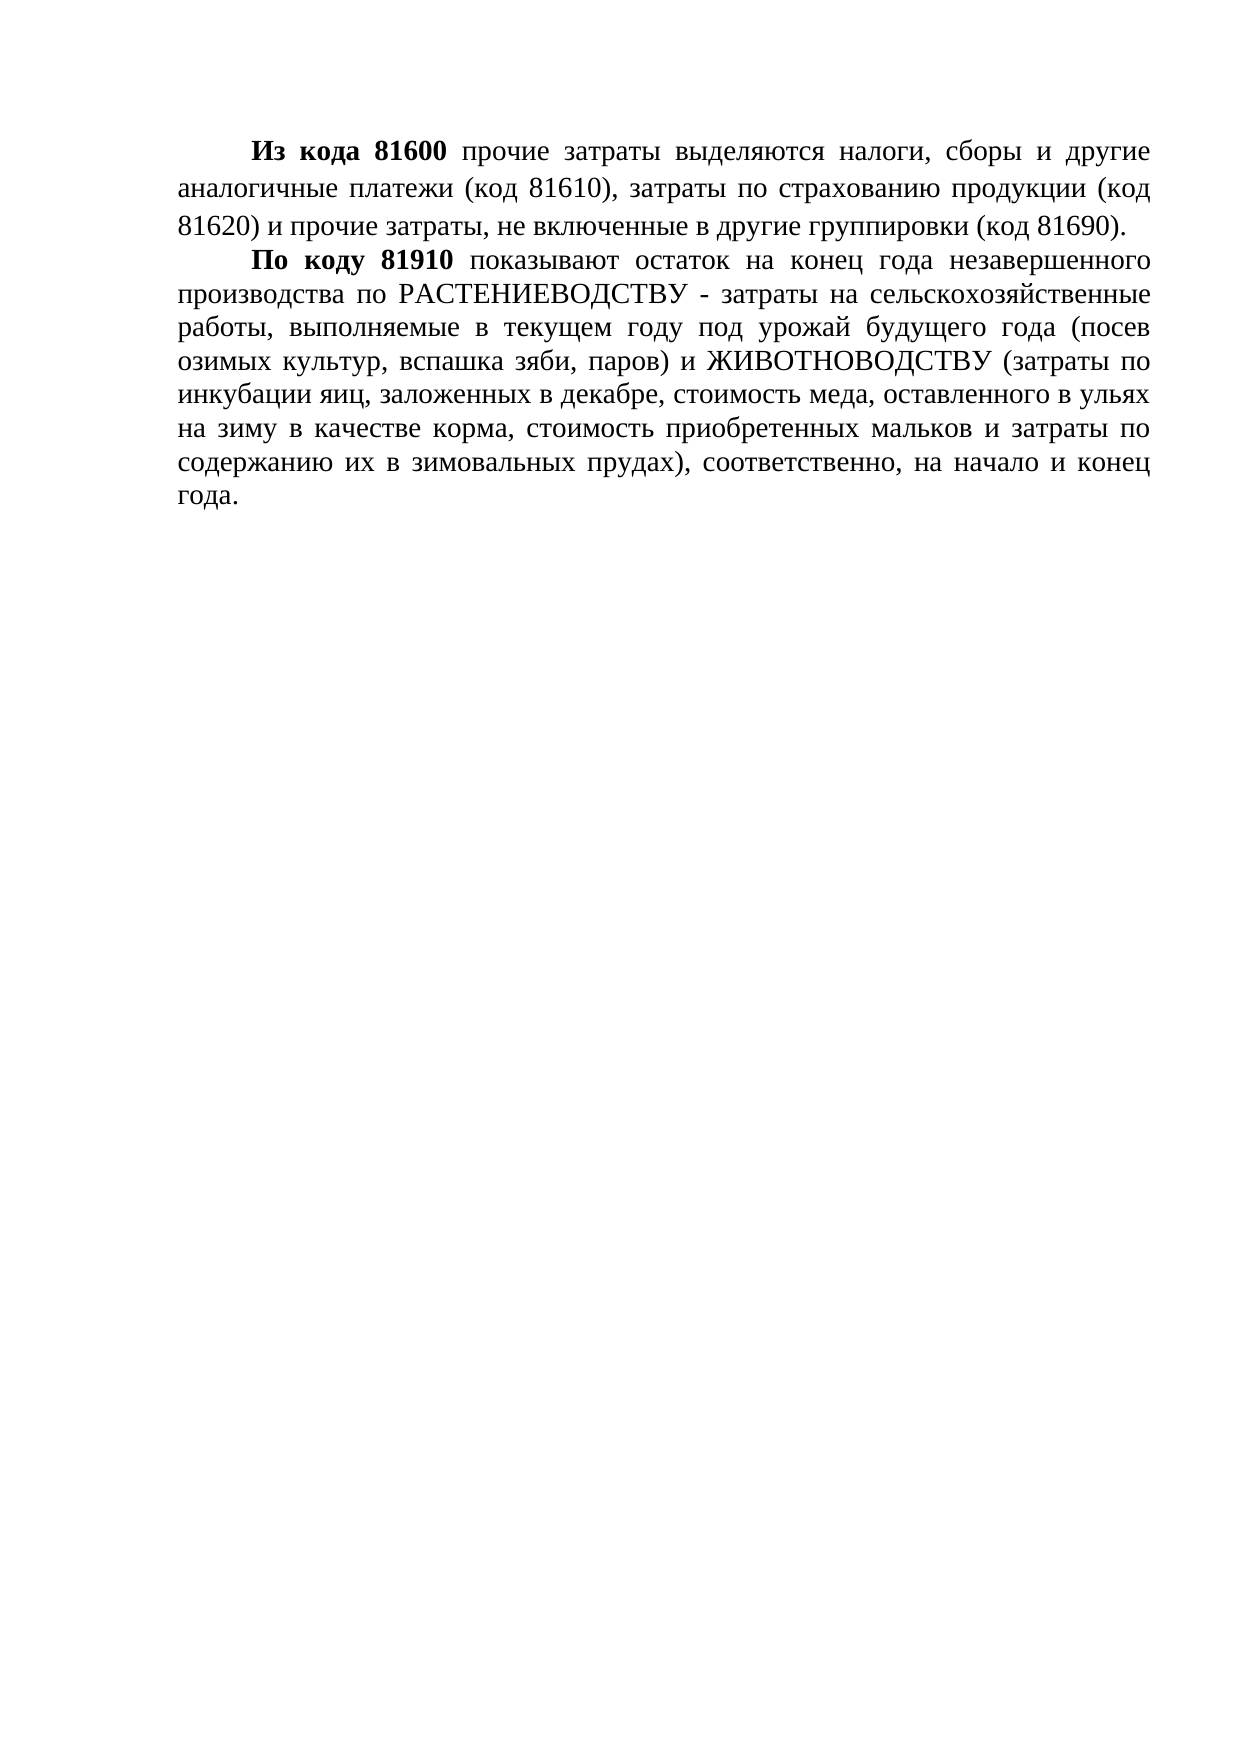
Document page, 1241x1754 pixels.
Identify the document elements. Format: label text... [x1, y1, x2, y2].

text По коду 81910 показывают остаток на конец года незавершенного производства по РАСТЕНИЕВОДСТВУ - затраты на сельскохозяйственные работы, выполняемые в текущем году под урожай будущего года (посев озимых культур, вспашка зяби, паров) и ЖИВОТНОВОДСТВУ (затраты по инкубации яиц, заложенных в декабре, стоимость меда, оставленного в ульях на зиму в качестве корма, стоимость приобретенных мальков и затраты по содержанию их в зимовальных прудах), соответственно, на начало и конец года. [177, 242, 1152, 511]
text Из кода 81600 прочие затраты выделяются налоги, сборы и другие аналогичные платежи (код 81610), затраты по страхованию продукции (код 81620) и прочие затраты, не включенные в другие группировки (код 81690). [177, 130, 1152, 242]
